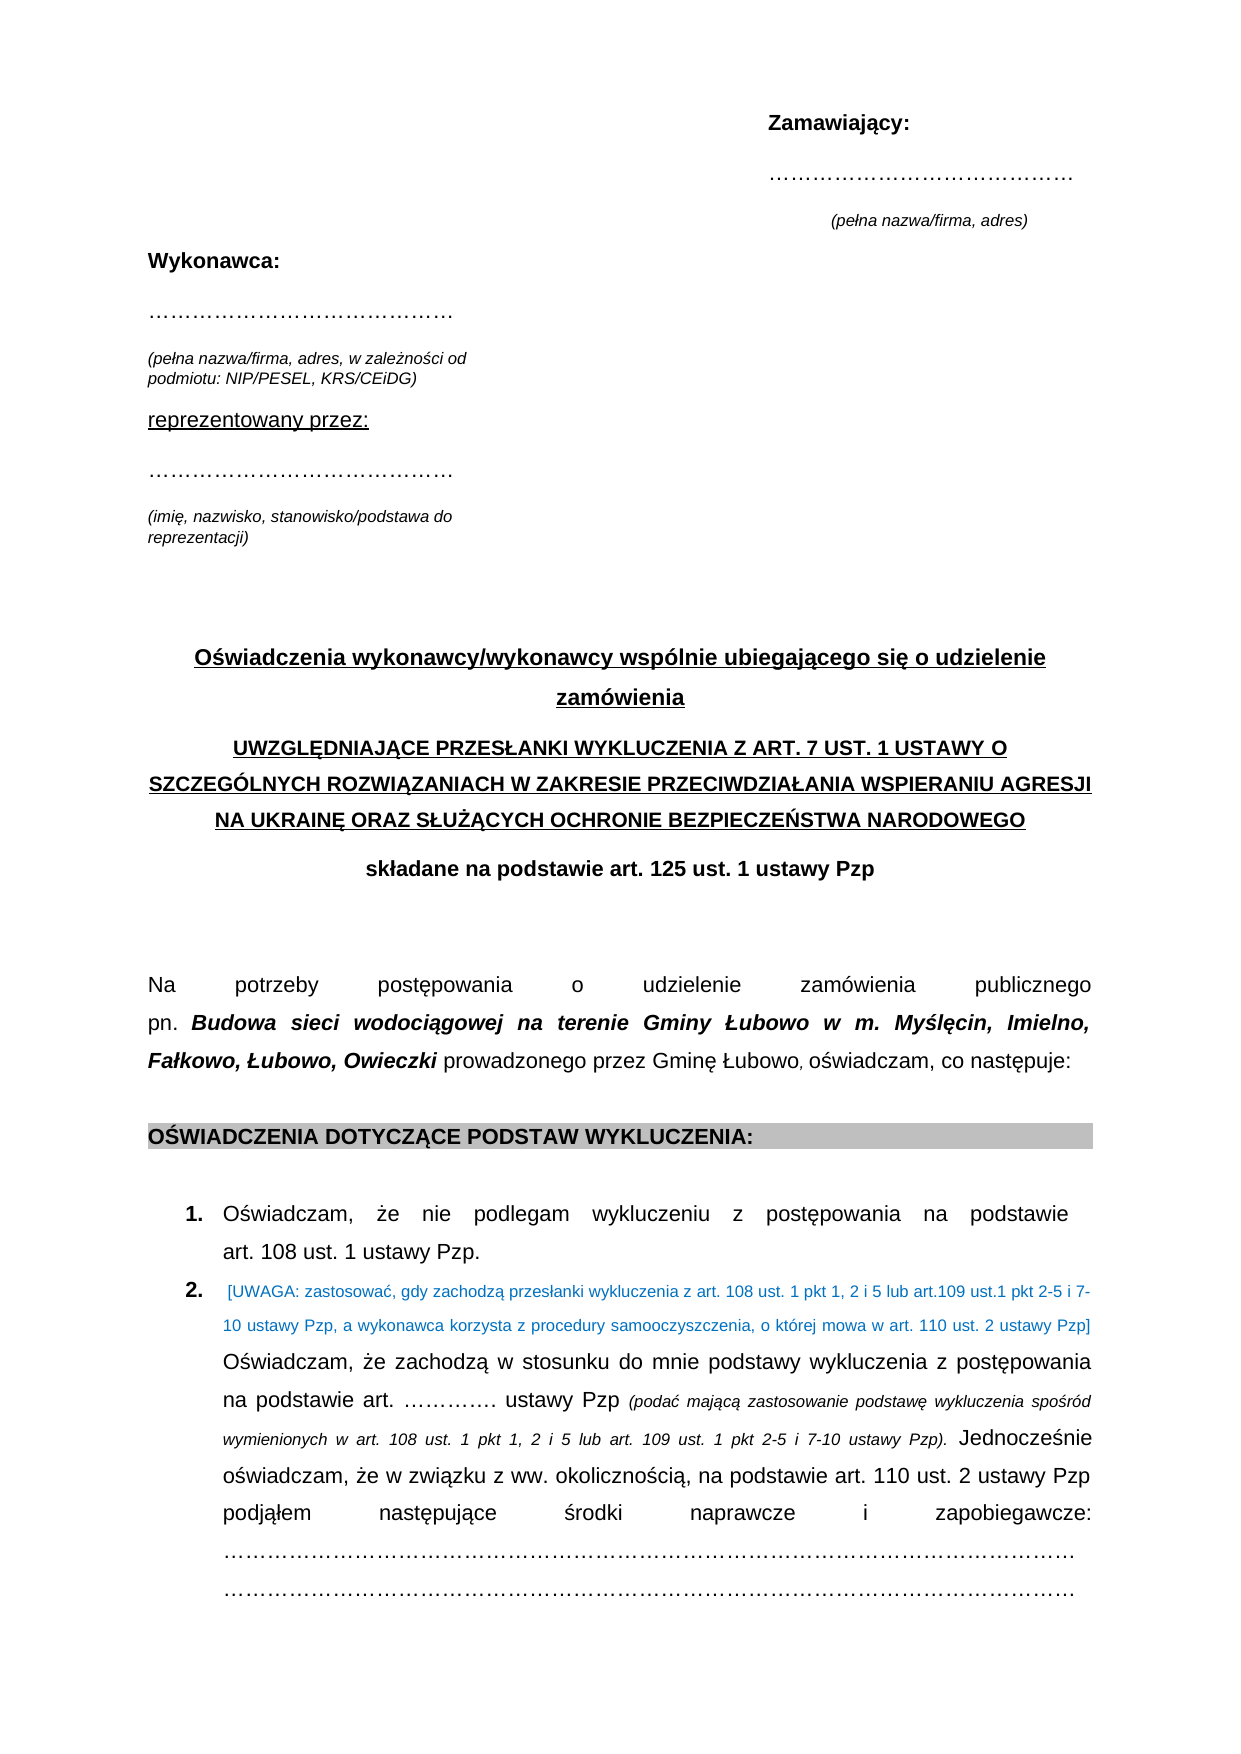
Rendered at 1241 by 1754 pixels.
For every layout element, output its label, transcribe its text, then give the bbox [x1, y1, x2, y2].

text …………………………………… [148, 457, 472, 482]
text składane na podstawie art. 125 ust. 1 ustawy Pzp [148, 856, 1093, 881]
text Wykonawca: [148, 248, 1093, 273]
text …………………………………… [148, 298, 472, 323]
text Zamawiający: [694, 109, 1093, 135]
text (pełna nazwa/firma, adres, w zależności od podmiotu: NIP/PESEL, KRS/CEiDG) [148, 348, 472, 388]
list Oświadczam, że nie podlegam wykluczeniu z postępowania na podstawie art. 108 ust. 1 ustawy Pzp. [185, 1201, 1093, 1264]
text (pełna nazwa/firma, adres) [768, 210, 1093, 229]
text OŚWIADCZENIA DOTYCZĄCE PODSTAW WYKLUCZENIA: [148, 1123, 1093, 1149]
text …………………………………… [768, 160, 1093, 185]
list [UWAGA: zastosować, gdy zachodzą przesłanki wykluczenia z art. 108 ust. 1 pkt 1, 2 i 5 lub art.109 ust.1 pkt 2-5 i 7-10 ustawy Pzp, a wykonawca korzysta z procedury samooczyszczenia, o której mowa w art. 110 ust. 2 ustawy Pzp] Oświadczam, że zachodzą w stosunku do mnie podstawy wykluczenia z postępowania na podstawie art. …………. ustawy Pzp (podać mającą zastosowanie podstawę wykluczenia spośród wymienionych w art. 108 ust. 1 pkt 1, 2 i 5 lub art. 109 ust. 1 pkt 2-5 i 7-10 ustawy Pzp). Jednocześnie oświadczam, że w związku z ww. okolicznością, na podstawie art. 110 ust. 2 ustawy Pzp podjąłem następujące środki naprawcze i zapobiegawcze: ……………………………………………………………………………………………………………………………………………………………………………………………………………… [185, 1276, 1093, 1601]
text reprezentowany przez: [148, 406, 1093, 432]
text (imię, nazwisko, stanowisko/podstawa do reprezentacji) [148, 507, 472, 547]
text Oświadczenia wykonawcy/wykonawcy wspólnie ubiegającego się o udzielenie zamówienia [148, 644, 1093, 710]
text UWZGLĘDNIAJĄCE PRZESŁANKI WYKLUCZENIA Z ART. 7 UST. 1 USTAWY o szczególnych rozwiązaniach w zakresie przeciwdziałania wspieraniu agresji na Ukrainę oraz służących ochronie bezpieczeństwa narodowego [148, 736, 1093, 832]
text Na potrzeby postępowania o udzielenie zamówienia publicznego pn. Budowa sieci wodociągowej na terenie Gminy Łubowo w m. Myślęcin, Imielno, Fałkowo, Łubowo, Owieczki prowadzonego przez Gminę Łubowo, oświadczam, co następuje: [148, 971, 1093, 1073]
